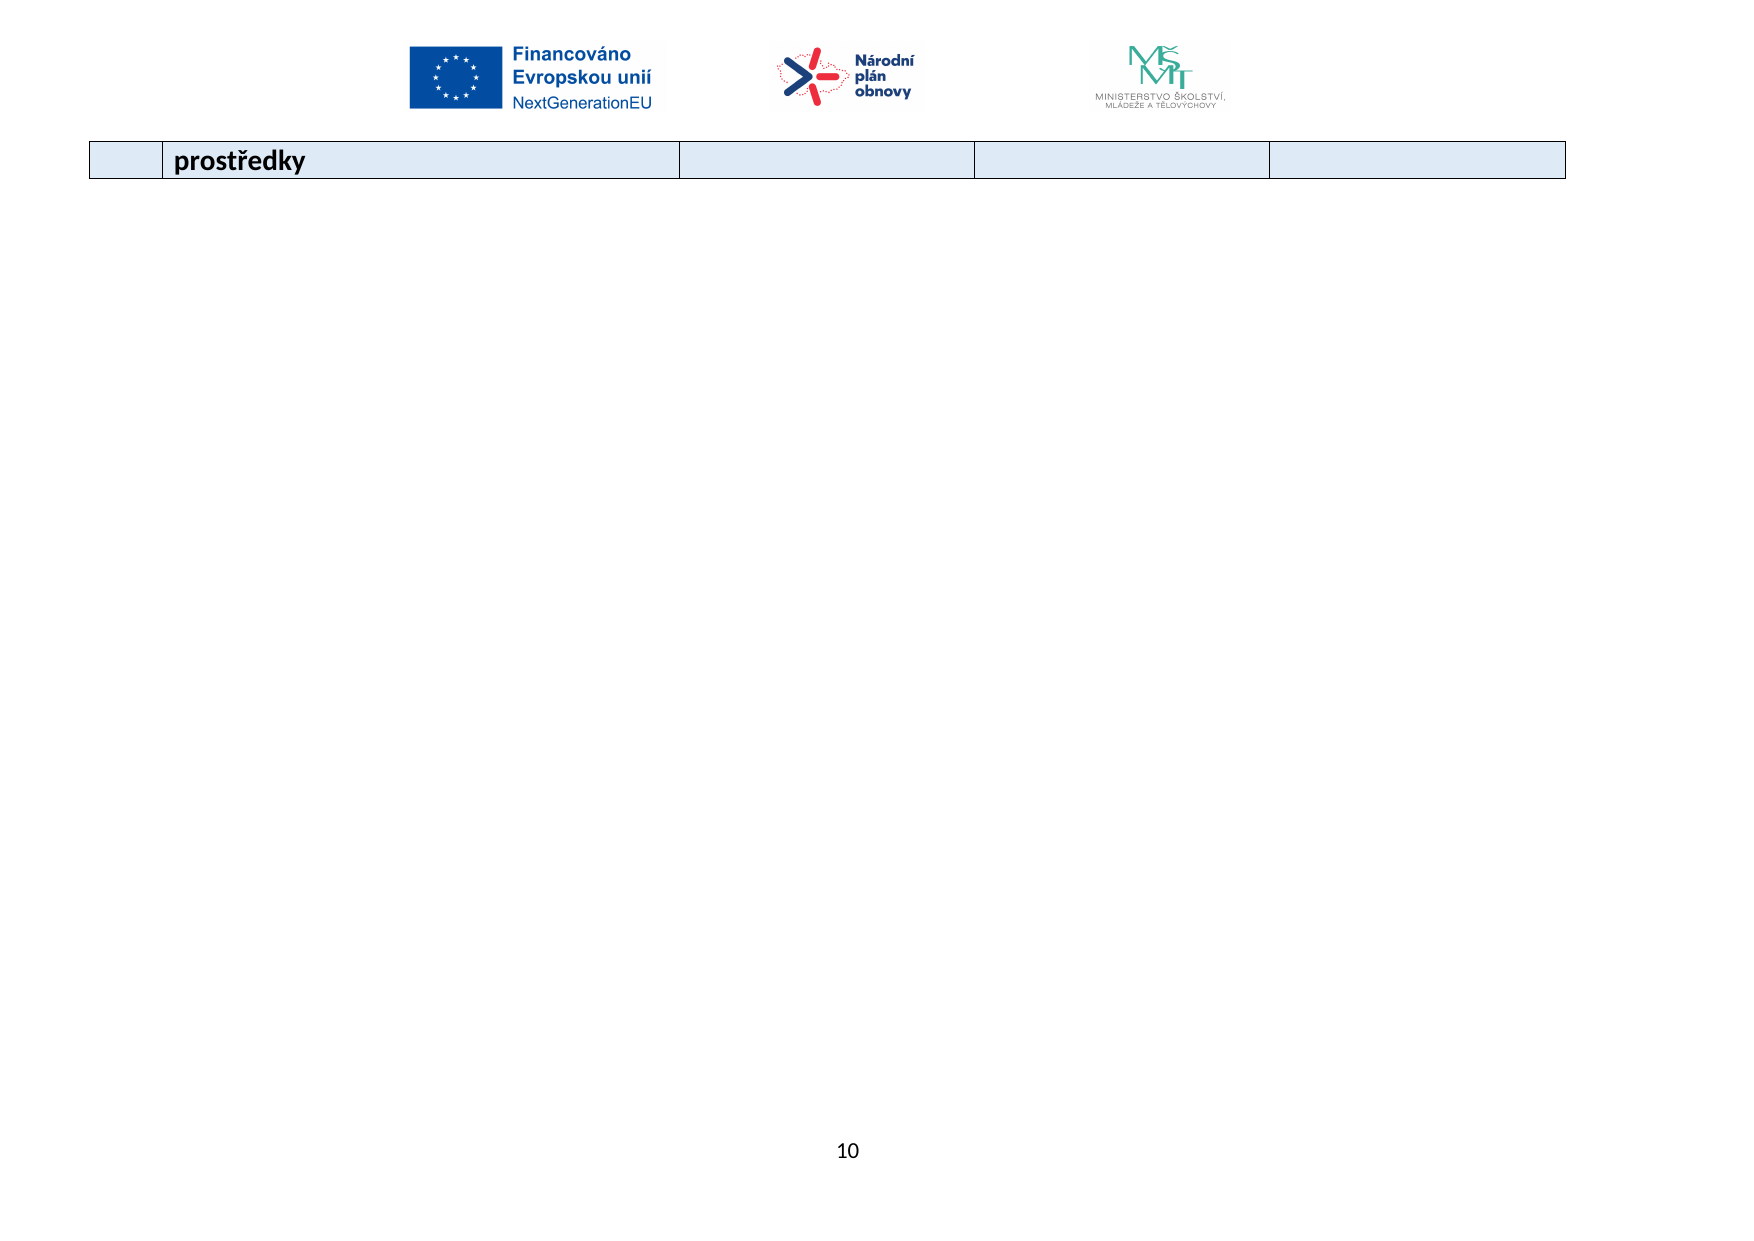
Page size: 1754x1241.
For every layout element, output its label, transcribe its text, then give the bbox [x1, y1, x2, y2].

table_cell Celkem běžné a kapitálové finanční prostředky [163, 142, 679, 178]
table_cell 931 012 [1270, 142, 1565, 178]
table_cell 3. [90, 142, 162, 178]
picture [768, 41, 927, 113]
table_cell 310 337 [680, 142, 974, 178]
table_cell 620 675 [975, 142, 1269, 178]
picture [1089, 41, 1232, 113]
picture [401, 41, 668, 113]
